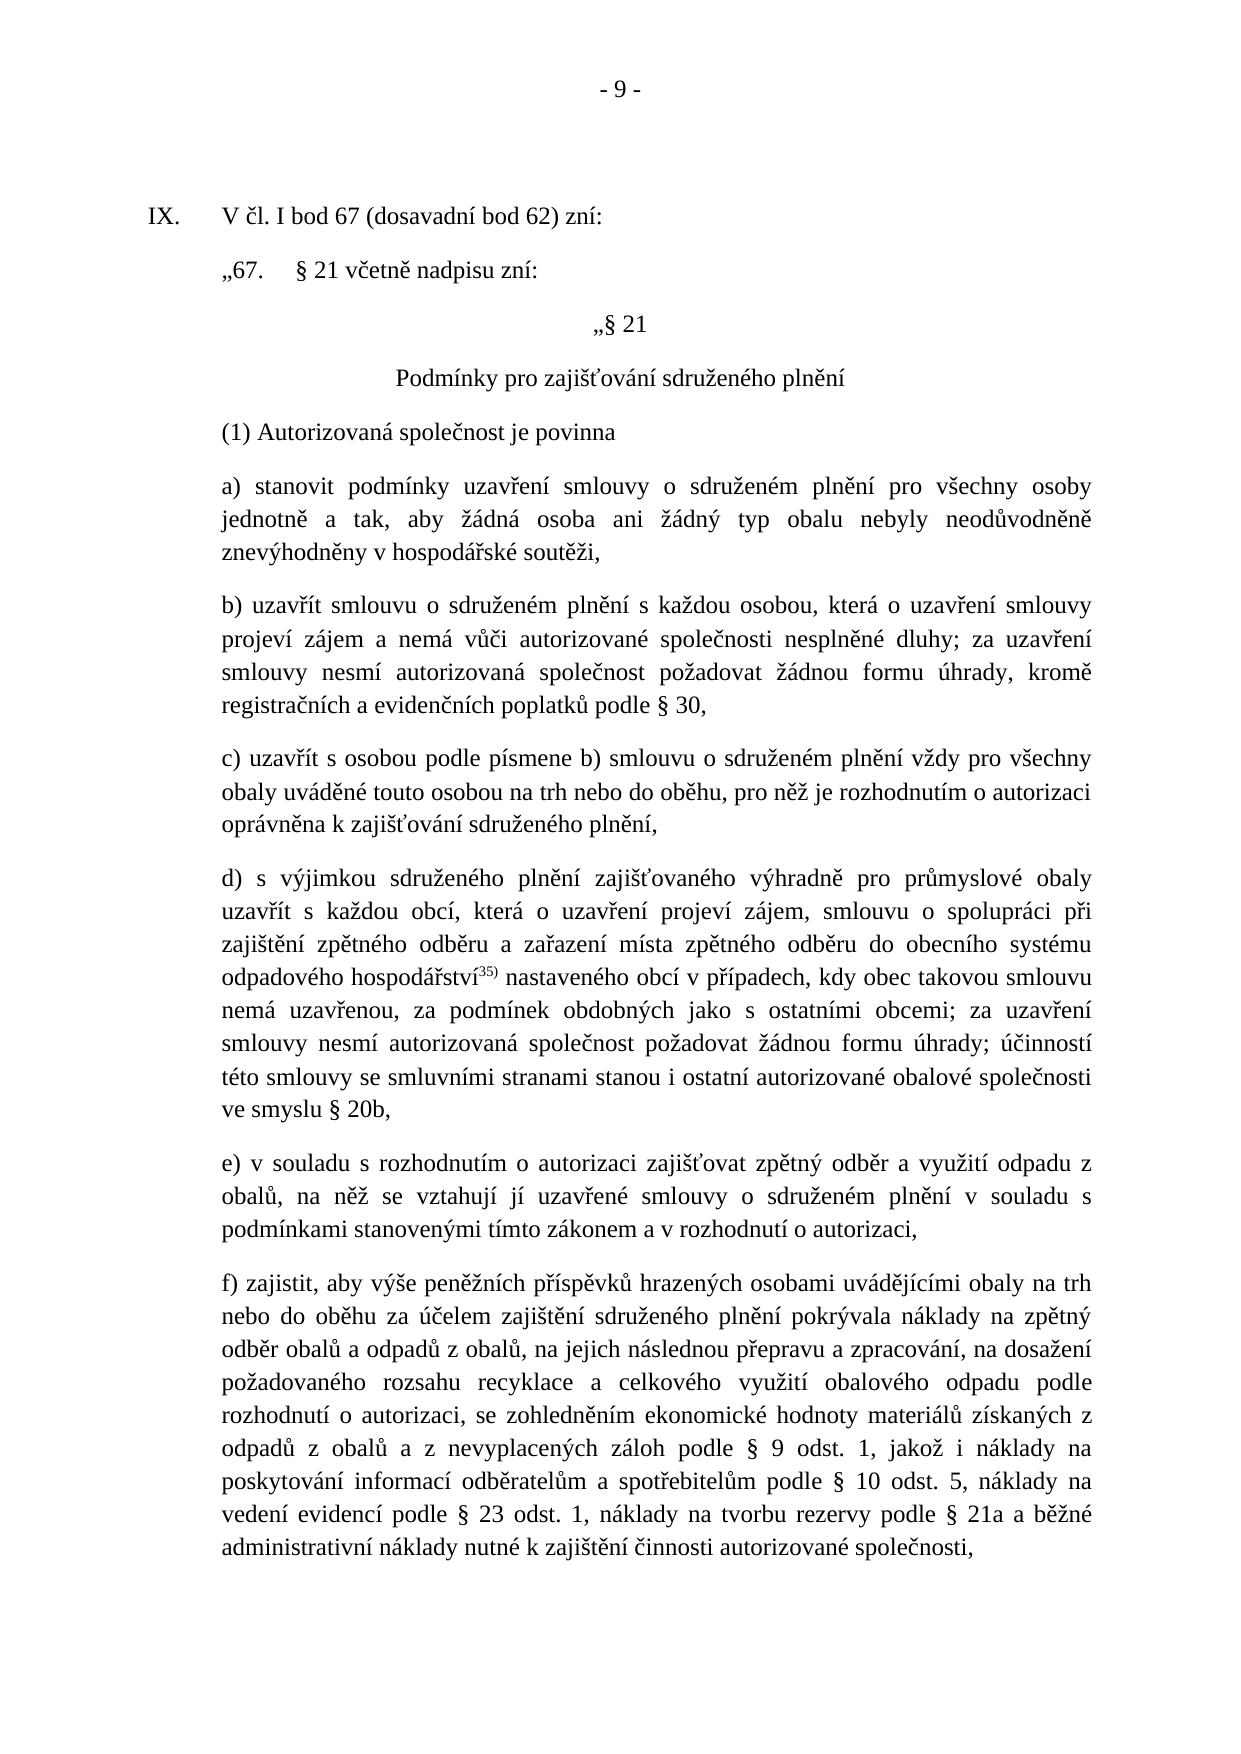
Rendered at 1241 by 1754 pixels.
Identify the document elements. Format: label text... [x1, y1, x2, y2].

text f) zajistit, aby výše peněžních příspěvků hrazených osobami uvádějícími obaly na trh nebo do oběhu za účelem zajištění sdruženého plnění pokrývala náklady na zpětný odběr obalů a odpadů z obalů, na jejich následnou přepravu a zpracování, na dosažení požadovaného rozsahu recyklace a celkového využití obalového odpadu podle rozhodnutí o autorizaci, se zohledněním ekonomické hodnoty materiálů získaných z odpadů z obalů a z nevyplacených záloh podle § 9 odst. 1, jakož i náklady na poskytování informací odběratelům a spotřebitelům podle § 10 odst. 5, náklady na vedení evidencí podle § 23 odst. 1, náklady na tvorbu rezervy podle § 21a a běžné administrativní náklady nutné k zajištění činnosti autorizované společnosti, [221, 1268, 1093, 1561]
text e) v souladu s rozhodnutím o autorizaci zajišťovat zpětný odběr a využití odpadu z obalů, na něž se vztahují jí uzavřené smlouvy o sdruženém plnění v souladu s podmínkami stanovenými tímto zákonem a v rozhodnutí o autorizaci, [221, 1148, 1093, 1243]
text „67. § 21 včetně nadpisu zní: [148, 255, 1093, 284]
text IX. V čl. I bod 67 (dosavadní bod 62) zní: [148, 201, 1093, 230]
text d) s výjimkou sdruženého plnění zajišťovaného výhradně pro průmyslové obaly uzavřít s každou obcí, která o uzavření projeví zájem, smlouvu o spolupráci při zajištění zpětného odběru a zařazení místa zpětného odběru do obecního systému odpadového hospodářství35) nastaveného obcí v případech, kdy obec takovou smlouvu nemá uzavřenou, za podmínek obdobných jako s ostatními obcemi; za uzavření smlouvy nesmí autorizovaná společnost požadovat žádnou formu úhrady; účinností této smlouvy se smluvními stranami stanou i ostatní autorizované obalové společnosti ve smyslu § 20b, [221, 863, 1093, 1123]
text a) stanovit podmínky uzavření smlouvy o sdruženém plnění pro všechny osoby jednotně a tak, aby žádná osoba ani žádný typ obalu nebyly neodůvodněně znevýhodněny v hospodářské soutěži, [221, 471, 1093, 566]
text „§ 21 [148, 309, 1093, 338]
text (1) Autorizovaná společnost je povinna [148, 417, 1093, 446]
text b) uzavřít smlouvu o sdruženém plnění s každou osobou, která o uzavření smlouvy projeví zájem a nemá vůči autorizované společnosti nesplněné dluhy; za uzavření smlouvy nesmí autorizovaná společnost požadovat žádnou formu úhrady, kromě registračních a evidenčních poplatků podle § 30, [221, 591, 1093, 718]
text c) uzavřít s osobou podle písmene b) smlouvu o sdruženém plnění vždy pro všechny obaly uváděné touto osobou na trh nebo do oběhu, pro něž je rozhodnutím o autorizaci oprávněna k zajišťování sdruženého plnění, [221, 743, 1093, 838]
text Podmínky pro zajišťování sdruženého plnění [148, 363, 1093, 392]
